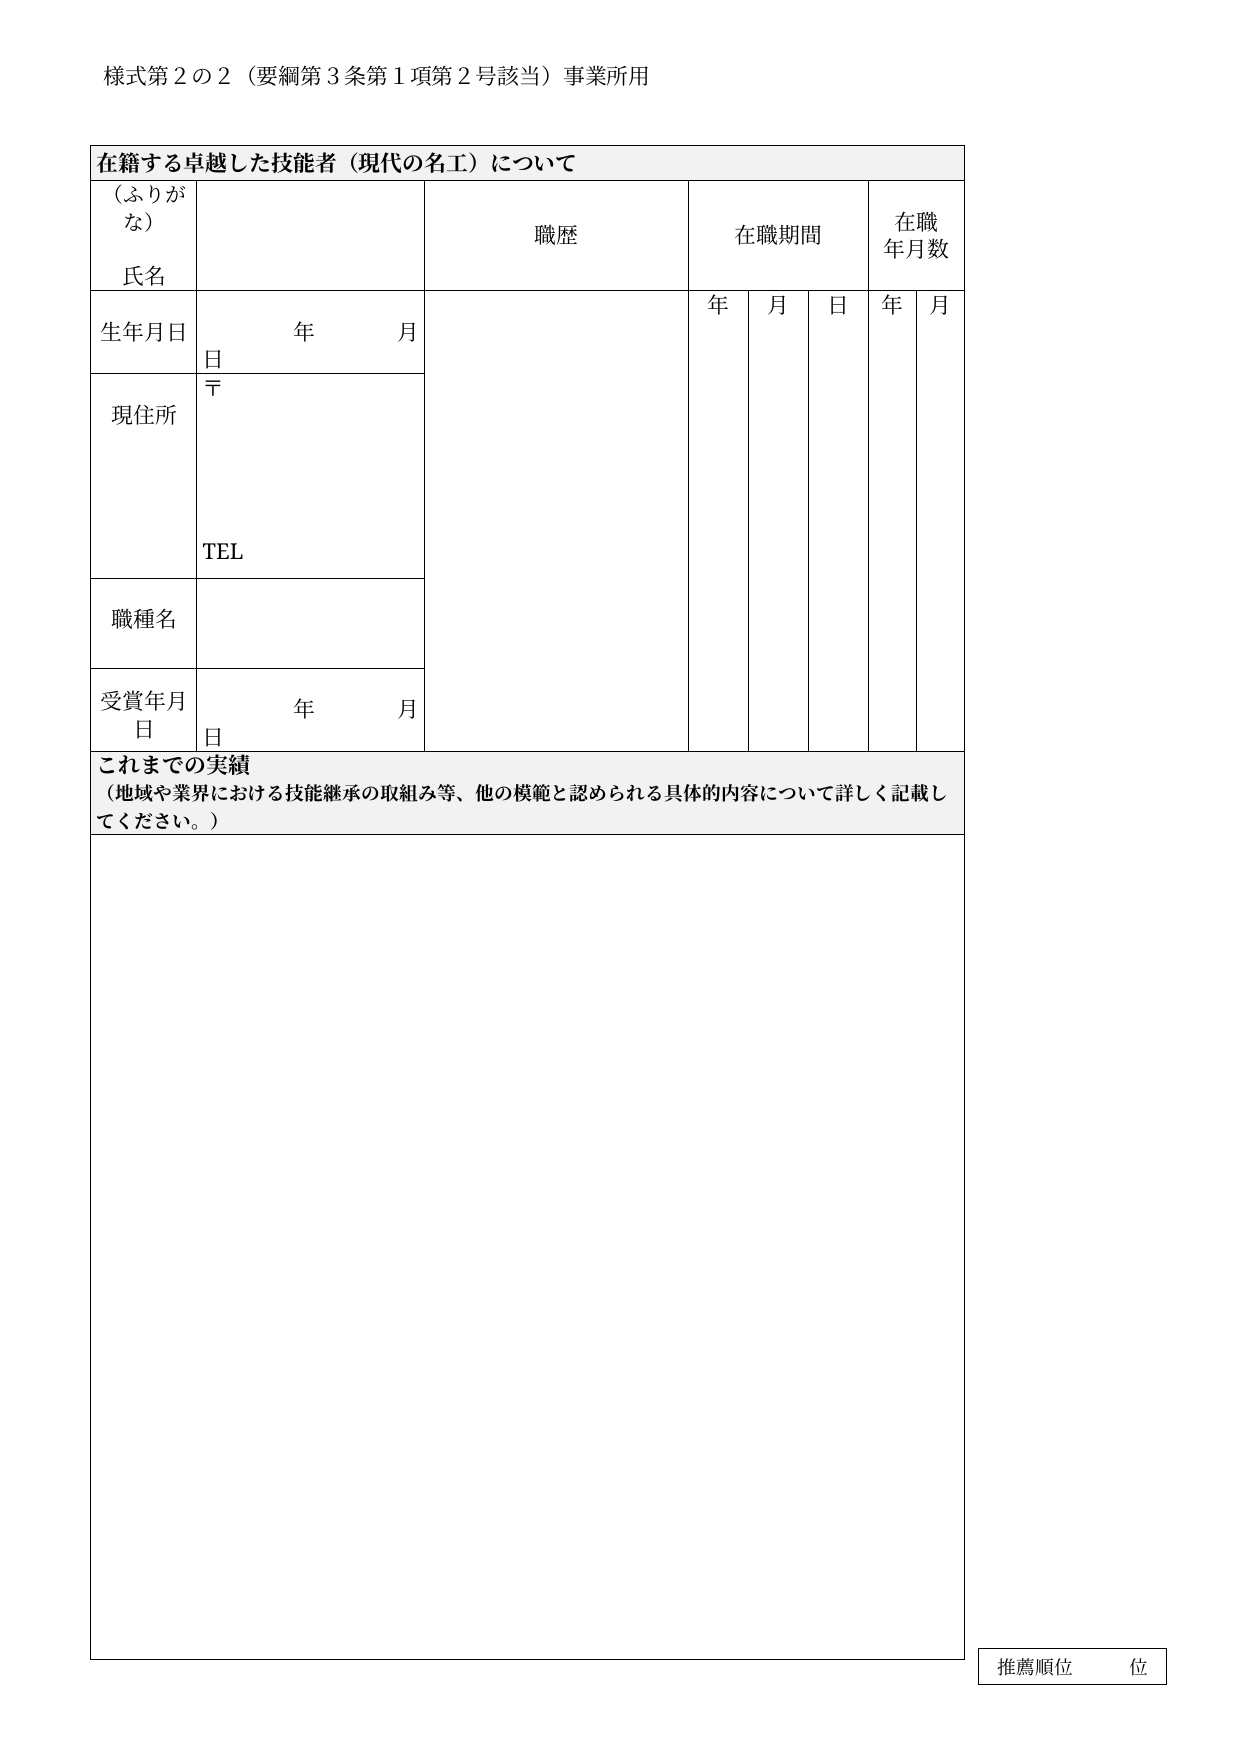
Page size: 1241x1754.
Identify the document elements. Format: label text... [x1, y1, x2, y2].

table_cell 年 [689, 291, 748, 751]
table_cell 年 月 日 [197, 669, 424, 751]
table_cell 生年月日 [91, 291, 196, 373]
table_cell 在職期間 [689, 181, 868, 290]
table_cell 職歴 [425, 181, 688, 290]
table_cell （ふりがな） 氏名 [91, 181, 196, 290]
table_header 在籍する卓越した技能者（現代の名工）について [91, 146, 964, 180]
table_cell [197, 579, 424, 668]
table_cell 月 [749, 291, 808, 751]
table_cell [425, 291, 688, 751]
table_cell これまでの実績 （地域や業界における技能継承の取組み等、他の模範と認められる具体的内容について詳しく記載してください。） [91, 752, 964, 834]
text 様式第２の２（要綱第３条第１項第２号該当）事業所用 [59, 59, 1181, 91]
table_cell 月 [917, 291, 964, 751]
table_cell 日 [809, 291, 868, 751]
table_header 推薦順位 位 [979, 1649, 1166, 1683]
table_cell 年 [869, 291, 916, 751]
table_cell 職種名 [91, 579, 196, 668]
table_cell 現住所 [91, 374, 196, 578]
table_cell 受賞年月日 [91, 669, 196, 751]
table_cell [197, 181, 424, 290]
table_cell [91, 835, 964, 1659]
table_cell 在職 年月数 [869, 181, 964, 290]
table_cell 年 月 日 [197, 291, 424, 373]
table_cell 〒 TEL [197, 374, 424, 578]
